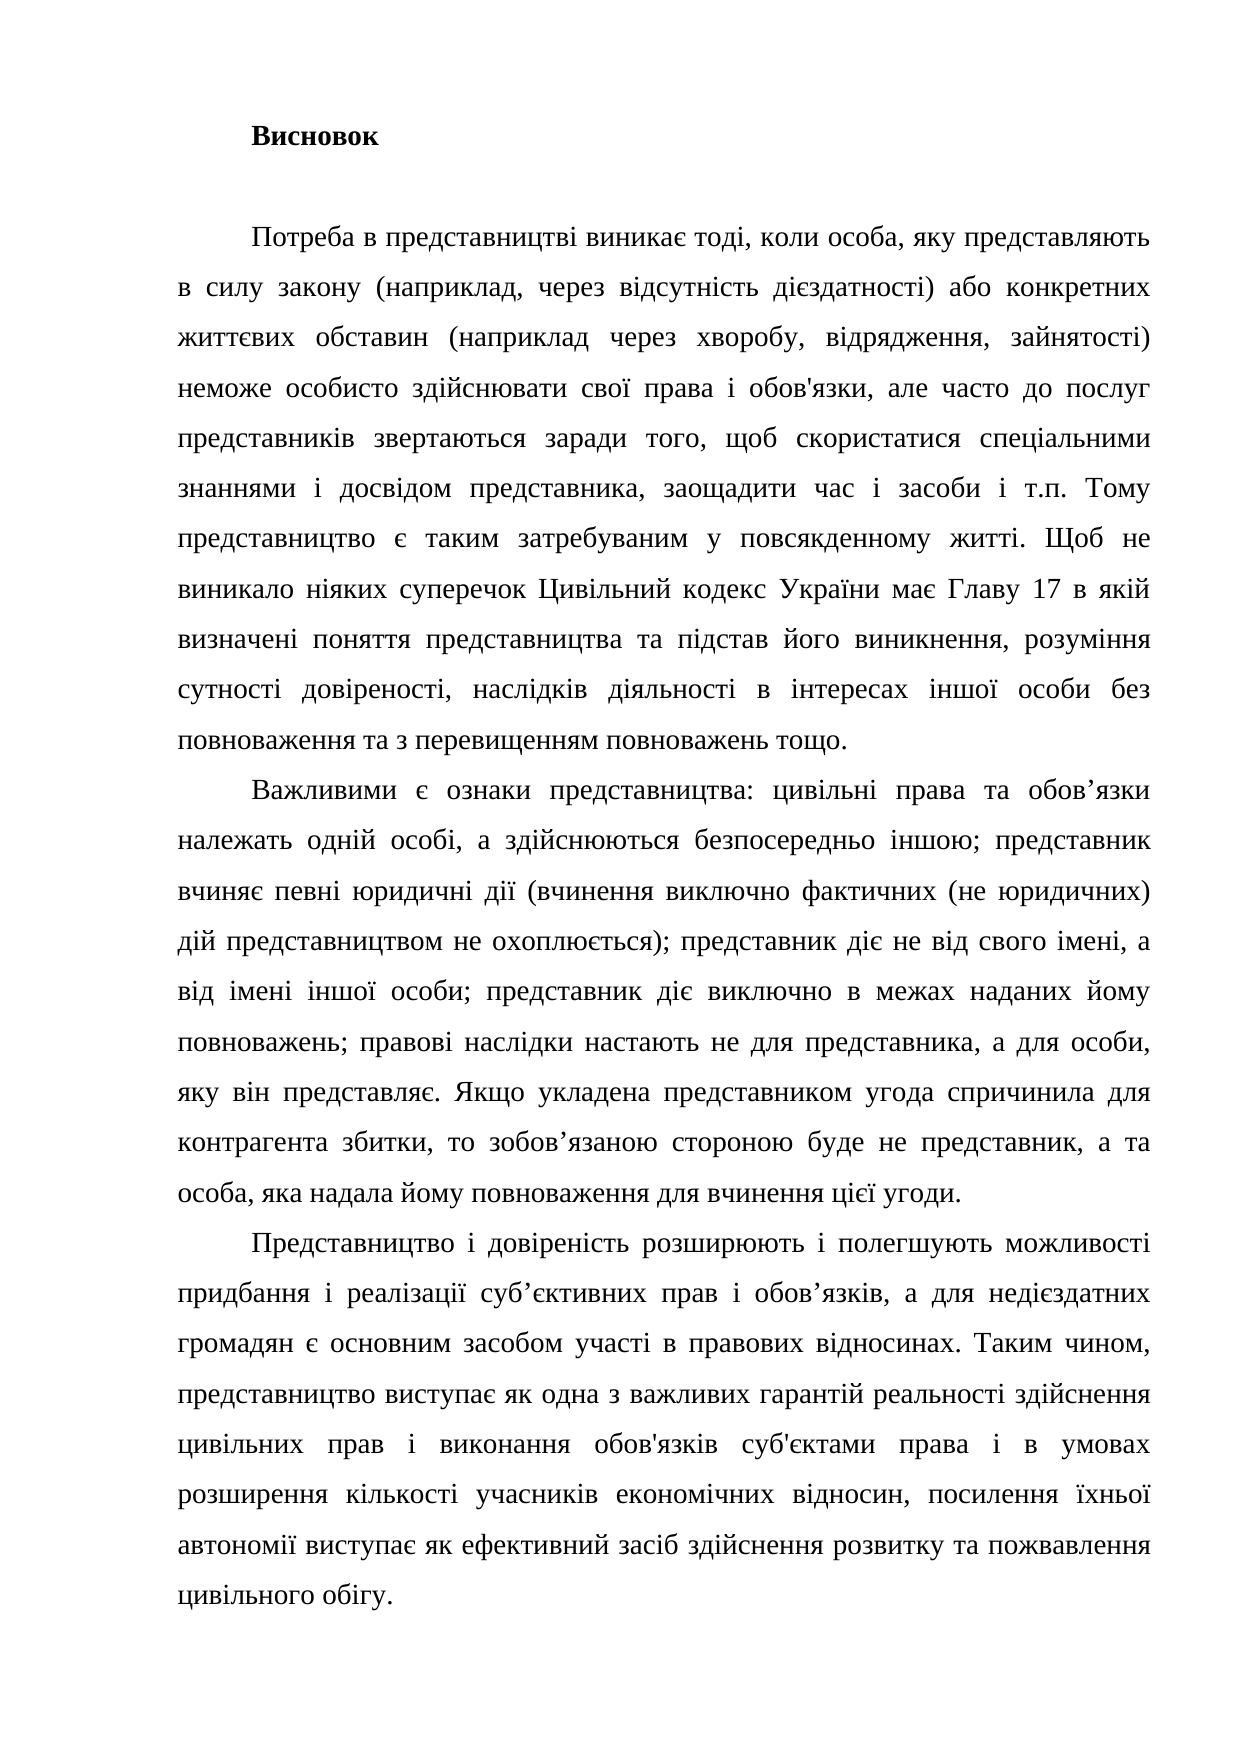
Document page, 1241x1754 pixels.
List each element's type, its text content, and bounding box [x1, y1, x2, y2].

text Важливими є ознаки представництва: цивільні права та обов’язки належать одній особі, а здійснюються безпосередньо іншою; представник вчиняє певні юридичні дії (вчинення виключно фактичних (не юридичних) дій представництвом не охоплюється); представник діє не від свого імені, а від імені іншої особи; представник діє виключно в межах наданих йому повноважень; правові наслідки настають не для представника, а для особи, яку він представляє. Якщо укладена представником угода спричинила для контрагента збитки, то зобов’язаною стороною буде не представник, а та особа, яка надала йому повноваження для вчинення цієї угоди. [177, 772, 1152, 1208]
text Висновок [177, 118, 1152, 152]
text Потреба в представництві виникає тоді, коли особа, яку представляють в силу закону (наприклад, через відсутність дієздатності) або конкретних життєвих обставин (наприклад через хворобу, відрядження, зайнятості) неможе особисто здійснювати свої права і обов'язки, але часто до послуг представників звертаються заради того, щоб скористатися спеціальними знаннями і досвідом представника, заощадити час і засоби і т.п. Тому представництво є таким затребуваним у повсякденному житті. Щоб не виникало ніяких суперечок Цивільний кодекс України має Главу 17 в якій визначені поняття представництва та підстав його виникнення, розуміння сутності довіреності, наслідків діяльності в інтересах іншої особи без повноваження та з перевищенням повноважень тощо. [177, 219, 1152, 755]
text Представництво і довіреність розширюють і полегшують можливості придбання і реалізації суб’єктивних прав і обов’язків, а для недієздатних громадян є основним засобом участі в правових відносинах. Таким чином, представництво виступає як одна з важливих гарантій реальності здійснення цивільних прав і виконання обов'язків суб'єктами права і в умовах розширення кількості учасників економічних відносин, посилення їхньої автономії виступає як ефективний засіб здійснення розвитку та пожвавлення цивільного обігу. [177, 1225, 1152, 1611]
